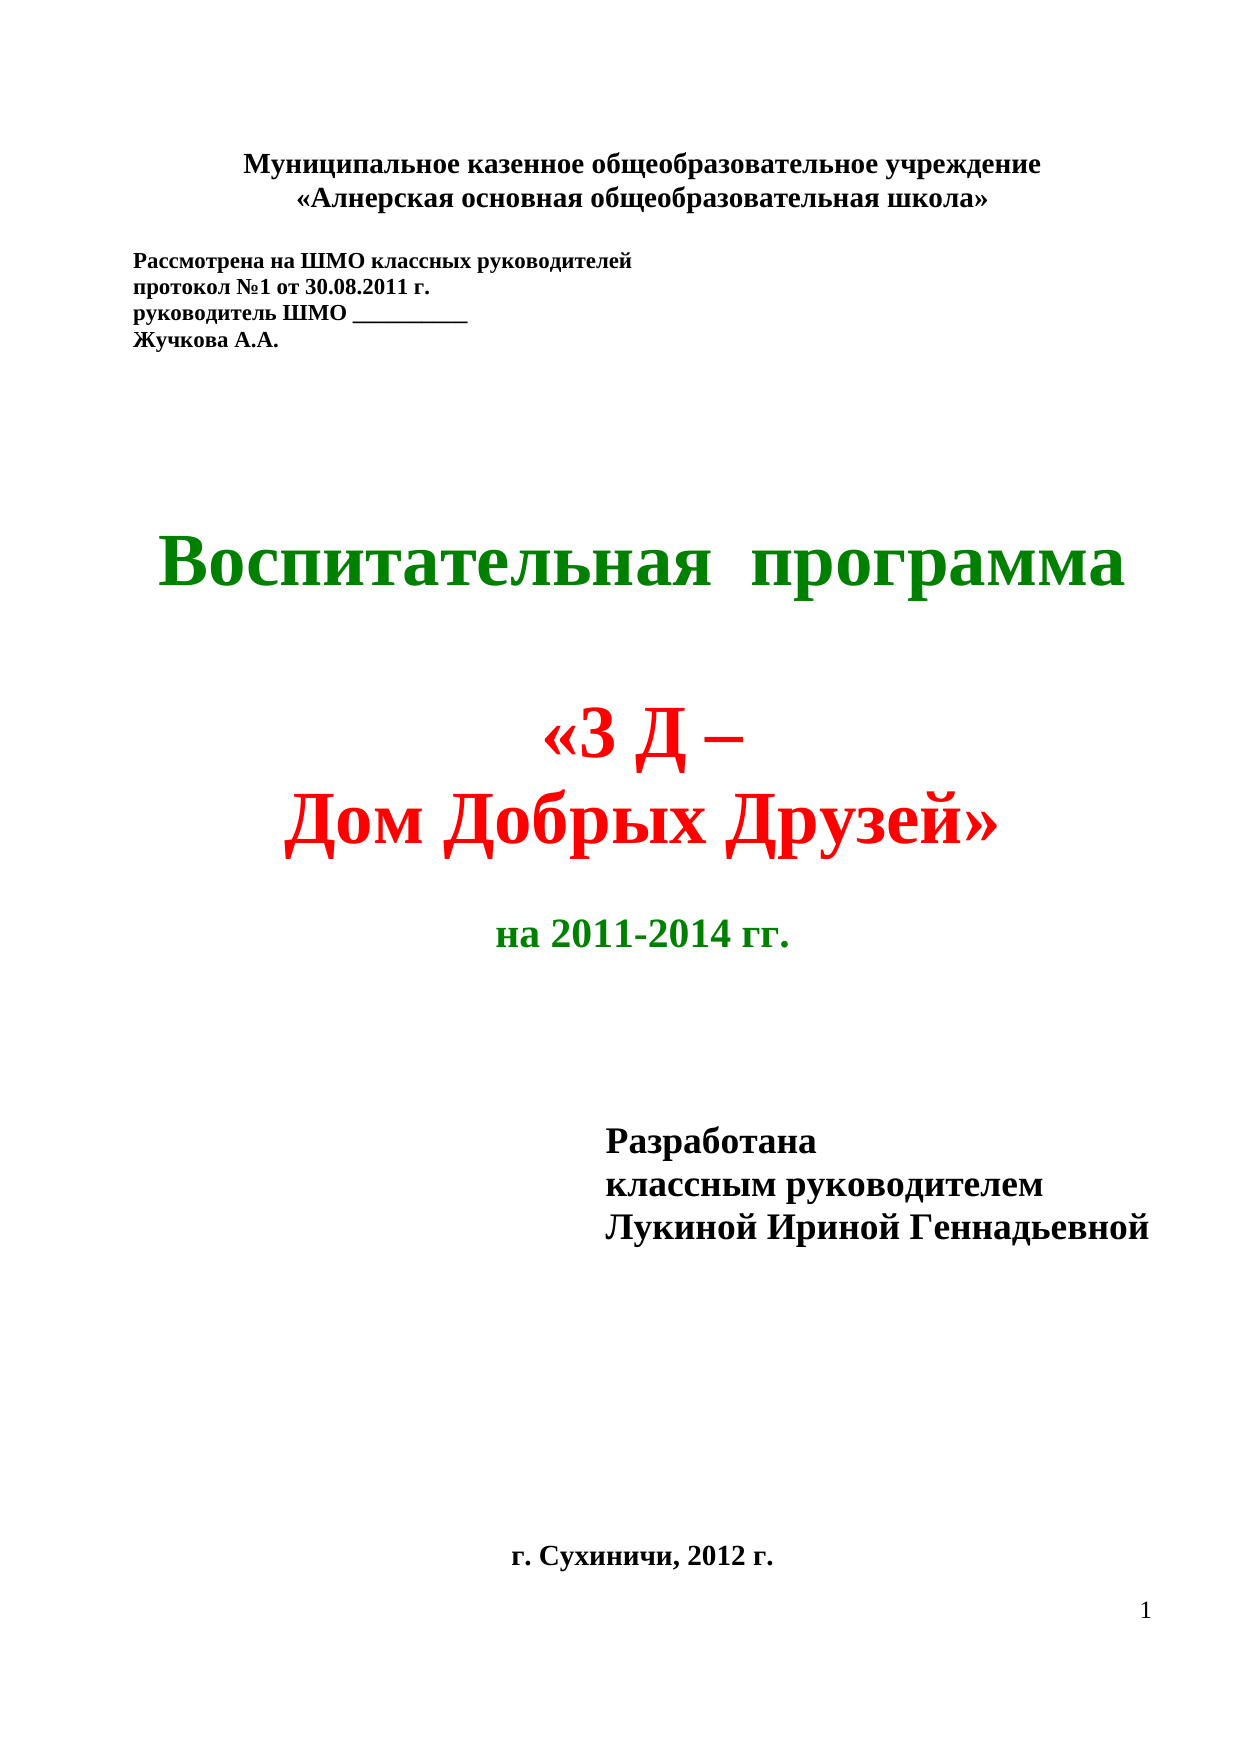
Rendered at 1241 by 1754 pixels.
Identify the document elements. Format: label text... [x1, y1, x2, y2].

text Воспитательная программа [133, 515, 1152, 601]
text руководитель ШМО __________ [133, 299, 1152, 326]
text «3 Д – [133, 688, 1152, 774]
text «Алнерская основная общеобразовательная школа» [133, 180, 1152, 213]
text на 2011-2014 гг. [133, 908, 1152, 956]
text Жучкова А.А. [133, 326, 1152, 352]
text протокол №1 от 30.08.2011 г. [133, 273, 1152, 299]
text Дом Добрых Друзей» [133, 774, 1152, 860]
text Лукиной Ириной Геннадьевной [605, 1204, 1152, 1247]
text Рассмотрена на ШМО классных руководителей [133, 247, 1152, 273]
text классным руководителем [605, 1161, 1152, 1204]
text Разработана [605, 1090, 1152, 1161]
text г. Сухиничи, 2012 г. [133, 1538, 1152, 1572]
text Муниципальное казенное общеобразовательное учреждение [133, 146, 1152, 180]
